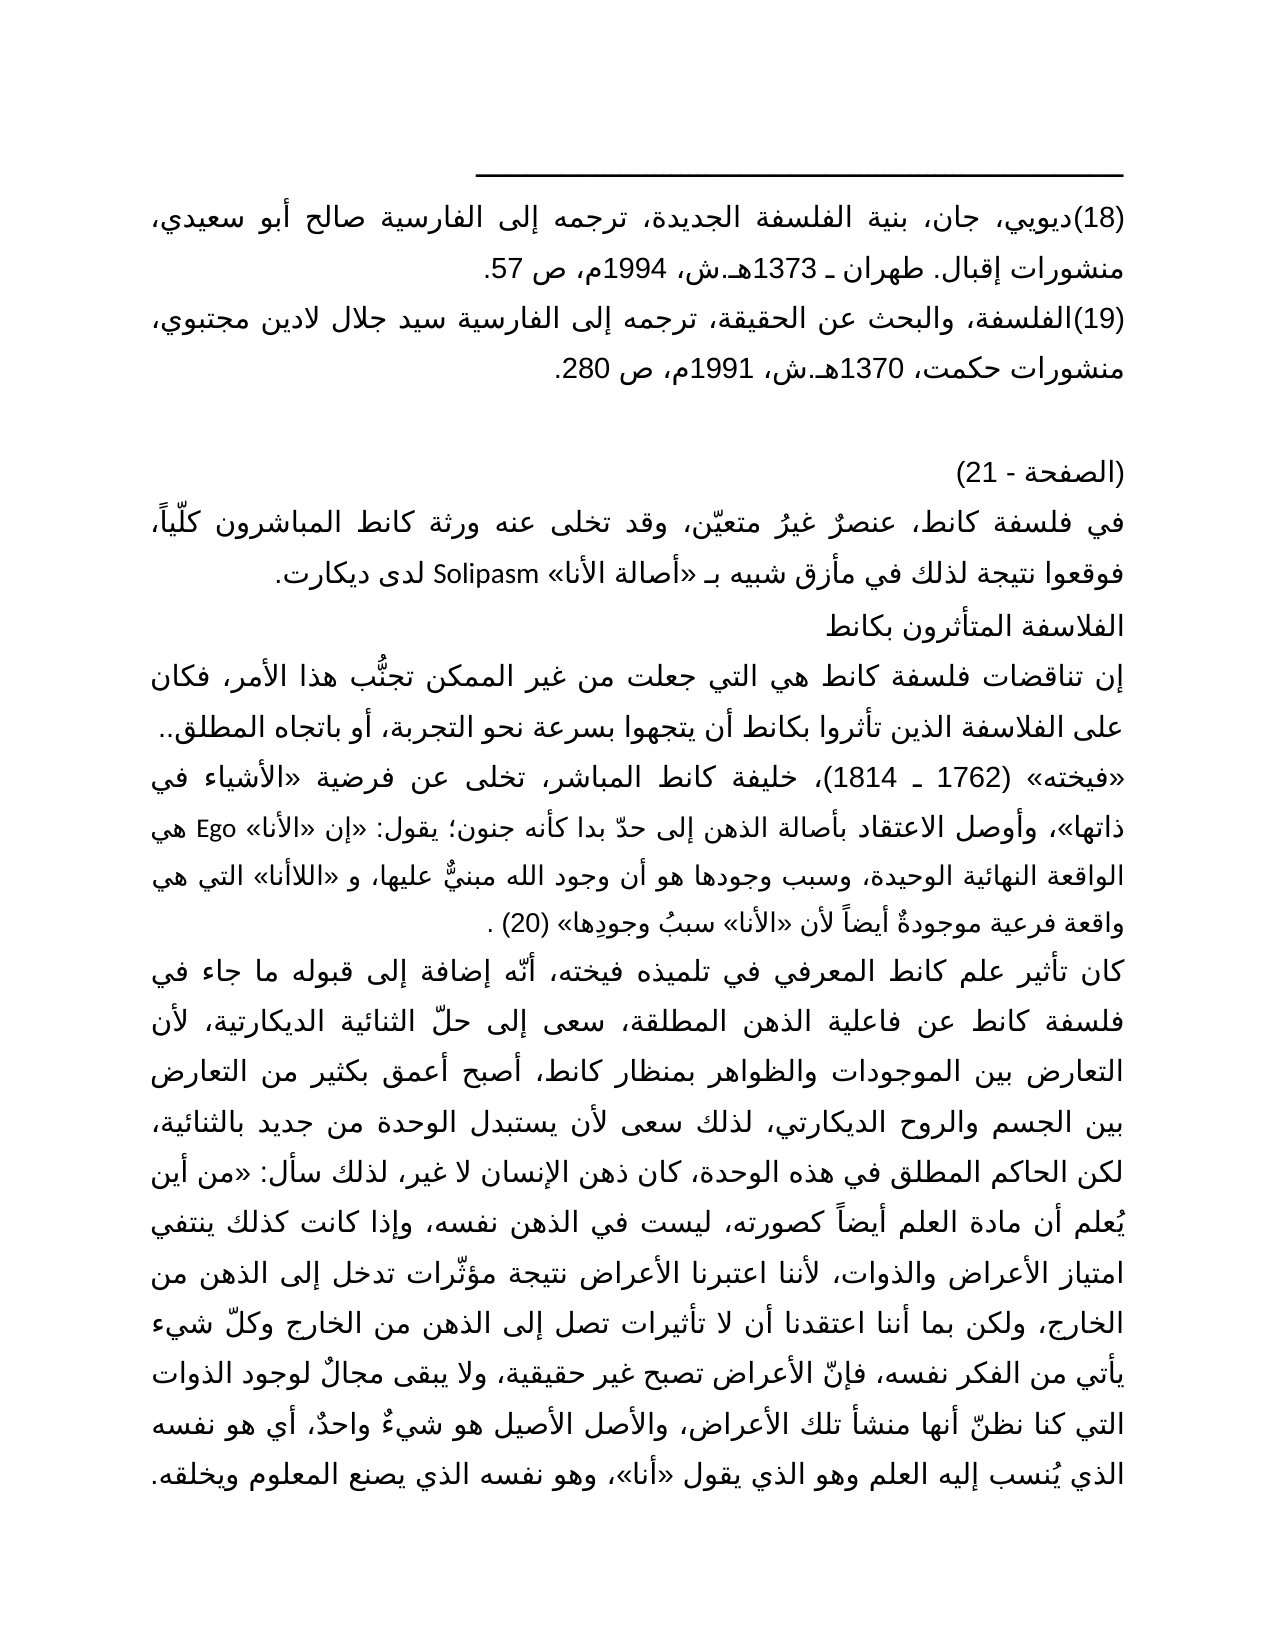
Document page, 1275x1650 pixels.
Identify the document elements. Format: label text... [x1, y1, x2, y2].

text ــــــــــــــــــــــــــــــــــــــــــــــــــــــــــــــــــــــــــــ [150, 150, 1125, 183]
text (الصفحة - 21) [150, 455, 1125, 488]
text الفلاسفة المتأثرون بكانط [150, 609, 1125, 643]
text (18)ديويي، جان، بنية الفلسفة الجديدة، ترجمه إلى الفارسية صالح أبو سعيدي، منشورات إقبال. طهران ـ 1373هـ.ش، 1994م، ص 57. [150, 200, 1125, 284]
text (19)الفلسفة، والبحث عن الحقيقة، ترجمه إلى الفارسية سيد جلال لادين مجتبوي، منشورات حكمت، 1370هـ.ش، 1991م، ص 280. [150, 301, 1125, 385]
text «فيخته» (1762 ـ 1814)، خليفة كانط المباشر، تخلى عن فرضية «الأشياء في ذاتها»، وأوصل الاعتقاد بأصالة الذهن إلى حدّ بدا كأنه جنون؛ يقول: «إن «الأنا» Ego هي الواقعة النهائية الوحيدة، وسبب وجودها هو أن وجود الله مبنيٌّ عليها، و «اللاأنا» التي هي واقعة فرعية موجودةٌ أيضاً لأن «الأنا» سببُ وجودِها» (20) . [150, 760, 1125, 938]
text في فلسفة كانط، عنصرٌ غيرُ متعيّن، وقد تخلى عنه ورثة كانط المباشرون كلّياً، فوقعوا نتيجة لذلك في مأزق شبيه بـ «أصالة الأنا» Solipasm لدى ديكارت. [150, 505, 1125, 591]
text إن تناقضات فلسفة كانط هي التي جعلت من غير الممكن تجنُّب هذا الأمر، فكان على الفلاسفة الذين تأثروا بكانط أن يتجهوا بسرعة نحو التجربة، أو باتجاه المطلق.. [150, 659, 1125, 743]
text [150, 954, 1125, 1491]
